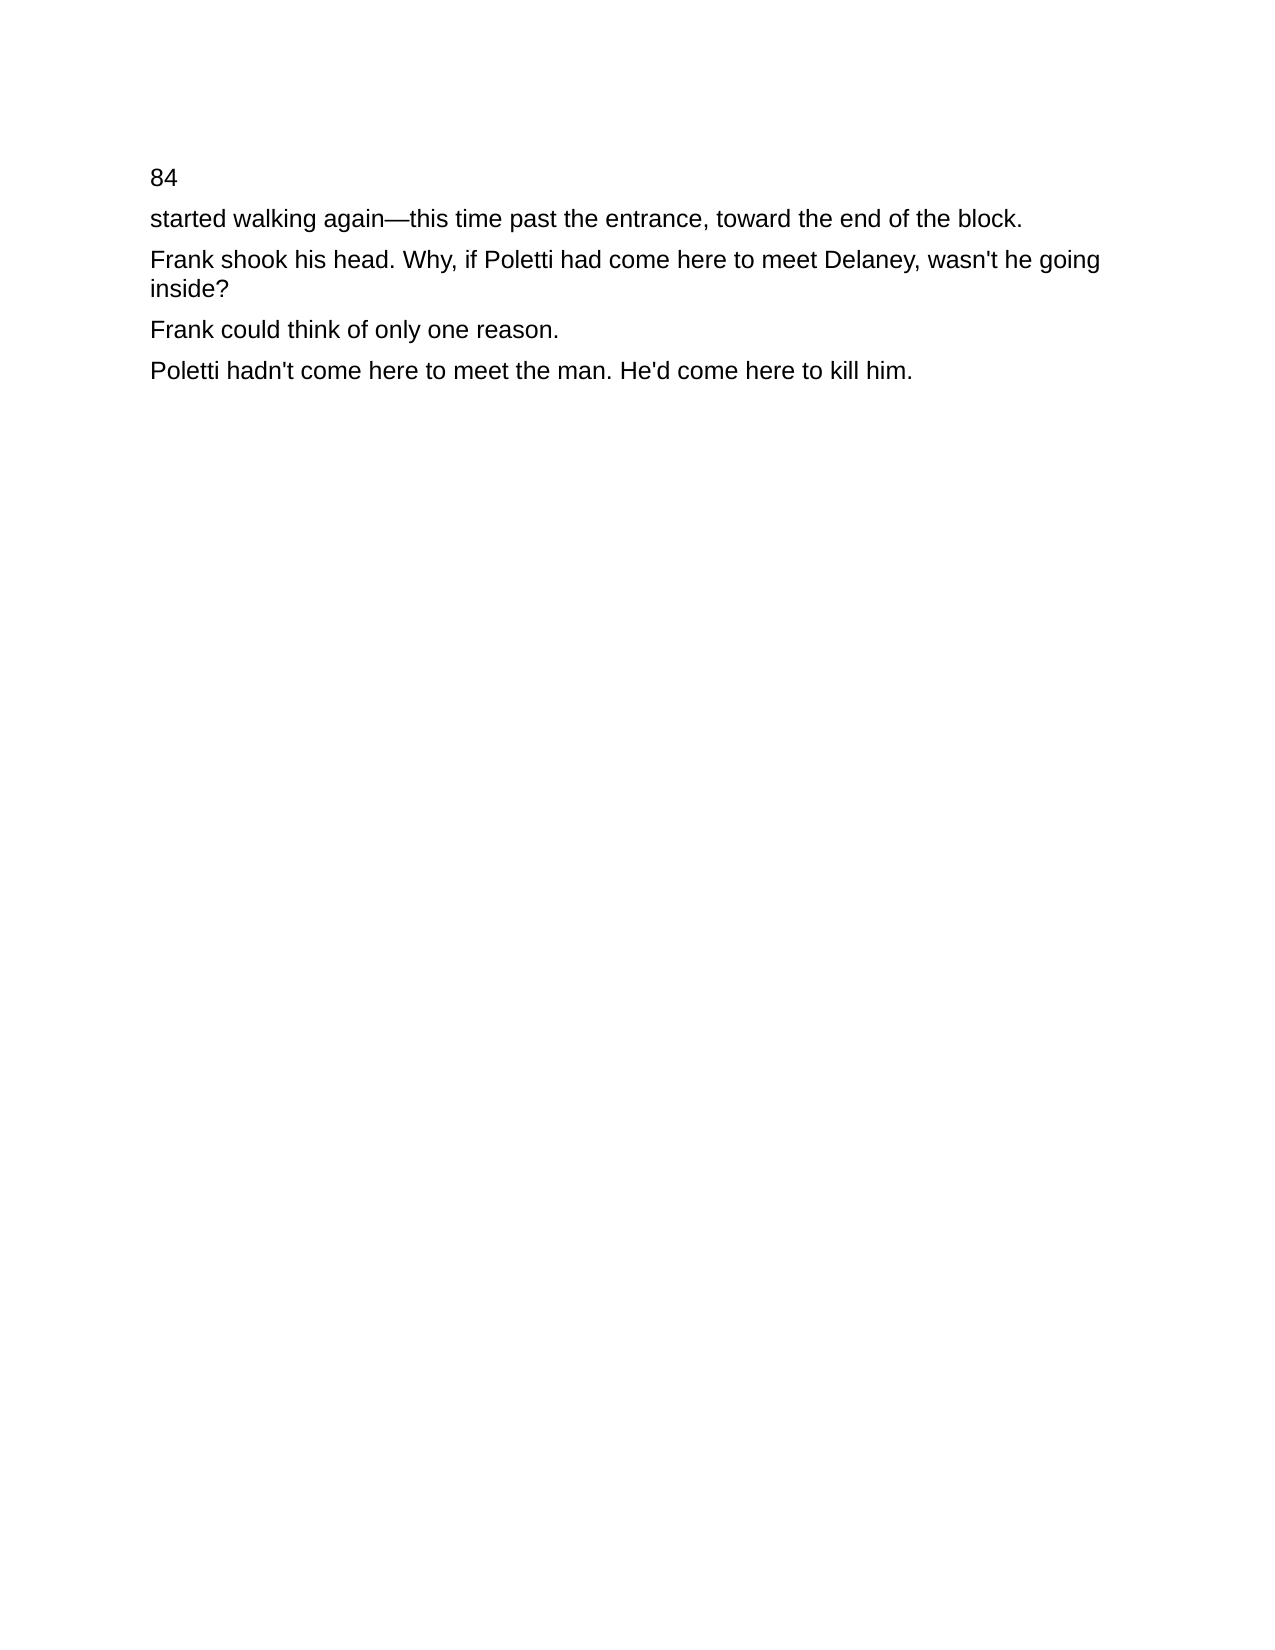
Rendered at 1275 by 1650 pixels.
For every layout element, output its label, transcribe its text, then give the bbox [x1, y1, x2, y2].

text 84 [150, 162, 1125, 191]
text Frank could think of only one reason. [150, 315, 1125, 344]
text Frank shook his head. Why, if Poletti had come here to meet Delaney, wasn't he going inside? [150, 245, 1125, 302]
text Poletti hadn't come here to meet the man. He'd come here to kill him. [150, 356, 1125, 385]
text started walking again—this time past the entrance, toward the end of the block. [150, 204, 1125, 232]
